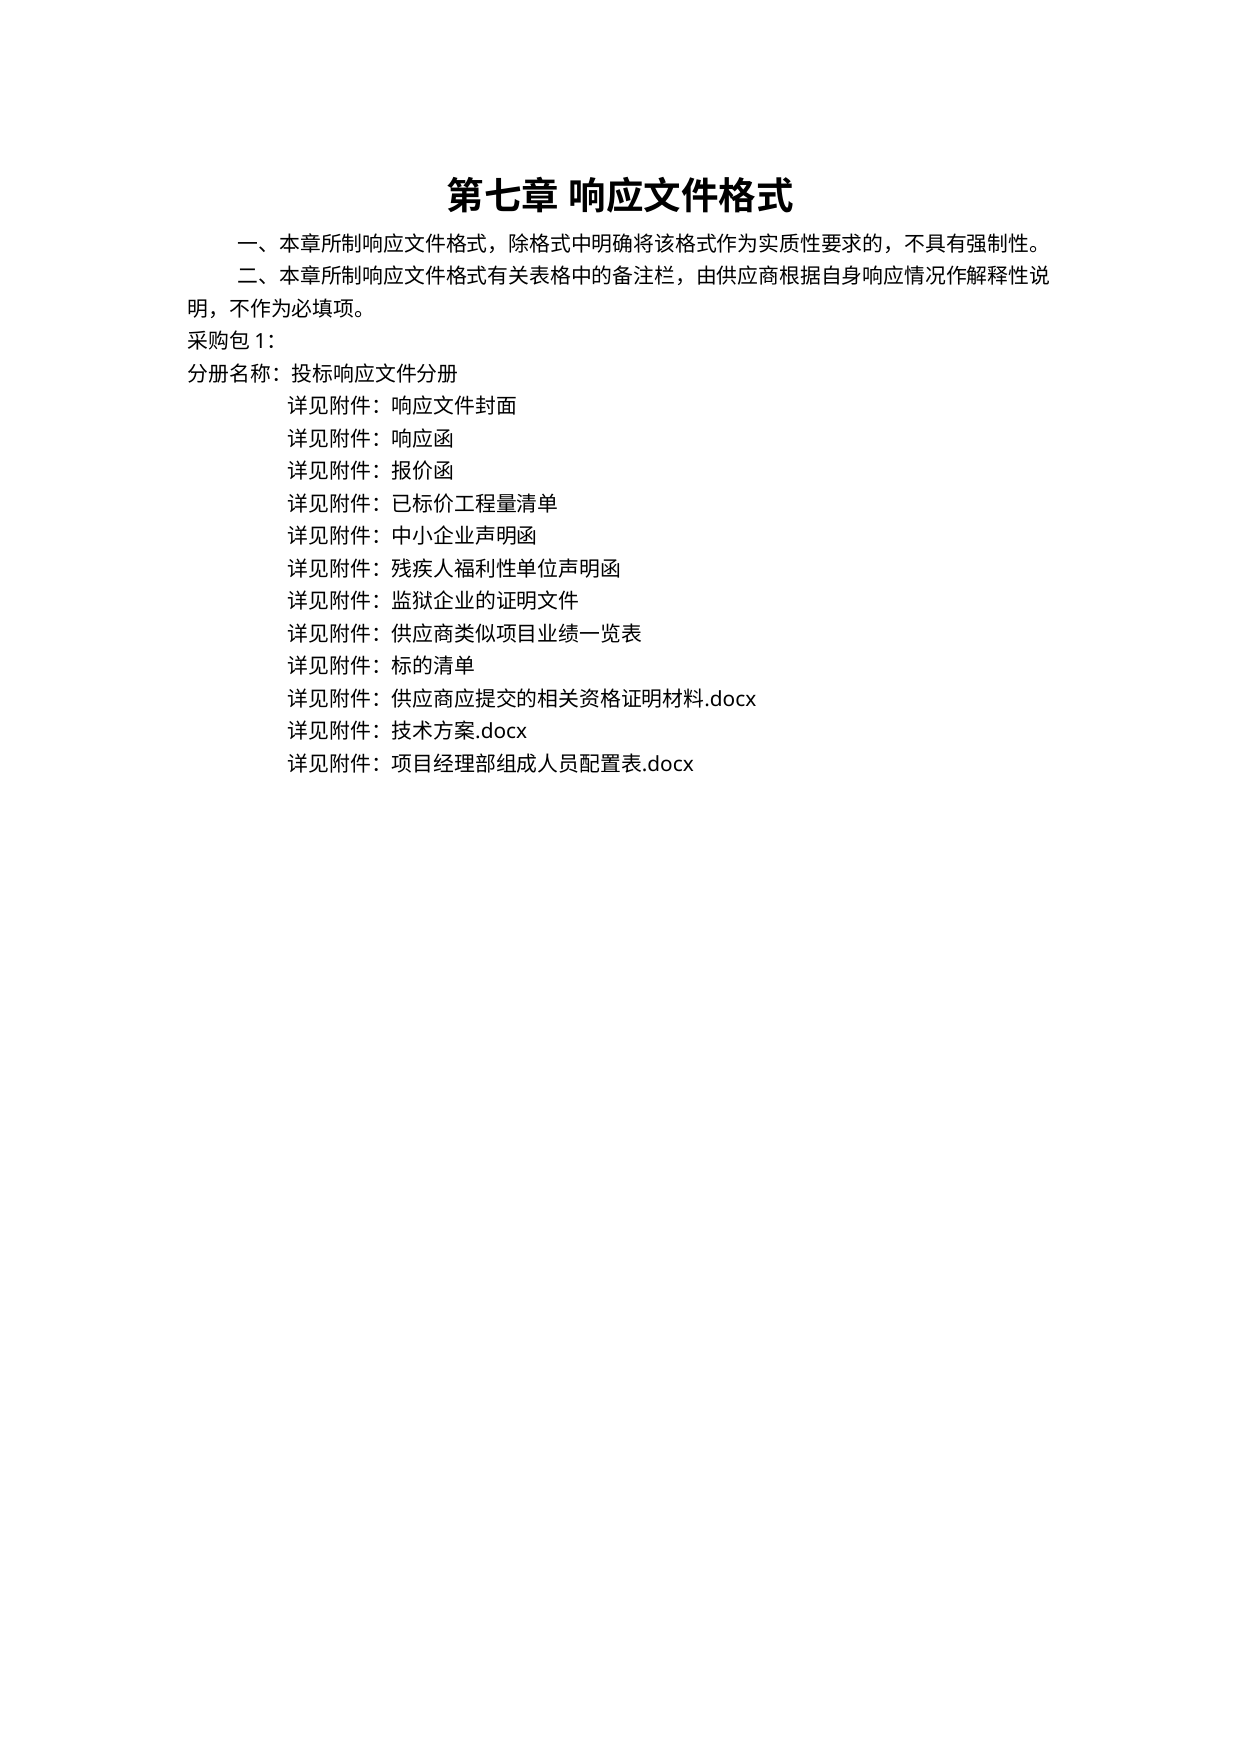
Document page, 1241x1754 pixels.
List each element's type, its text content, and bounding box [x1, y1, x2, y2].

text 详见附件：已标价工程量清单 [187, 487, 1053, 519]
text 分册名称：投标响应文件分册 [187, 357, 1053, 389]
text 第七章 响应文件格式 [187, 162, 1053, 227]
text 详见附件：响应文件封面 [187, 389, 1053, 422]
text 详见附件：标的清单 [187, 649, 1053, 682]
text 详见附件：供应商应提交的相关资格证明材料.docx [187, 682, 1053, 714]
text 详见附件：项目经理部组成人员配置表.docx [187, 747, 1053, 779]
text 采购包1： [187, 324, 1053, 357]
text 详见附件：监狱企业的证明文件 [187, 584, 1053, 617]
text 详见附件：残疾人福利性单位声明函 [187, 552, 1053, 584]
text 详见附件：响应函 [187, 422, 1053, 454]
text 详见附件：供应商类似项目业绩一览表 [187, 617, 1053, 649]
text 一、本章所制响应文件格式，除格式中明确将该格式作为实质性要求的，不具有强制性。 [187, 227, 1053, 259]
text 详见附件：报价函 [187, 454, 1053, 487]
text 二、本章所制响应文件格式有关表格中的备注栏，由供应商根据自身响应情况作解释性说明，不作为必填项。 [187, 259, 1053, 324]
text 详见附件：中小企业声明函 [187, 519, 1053, 552]
text 详见附件：技术方案.docx [187, 714, 1053, 747]
